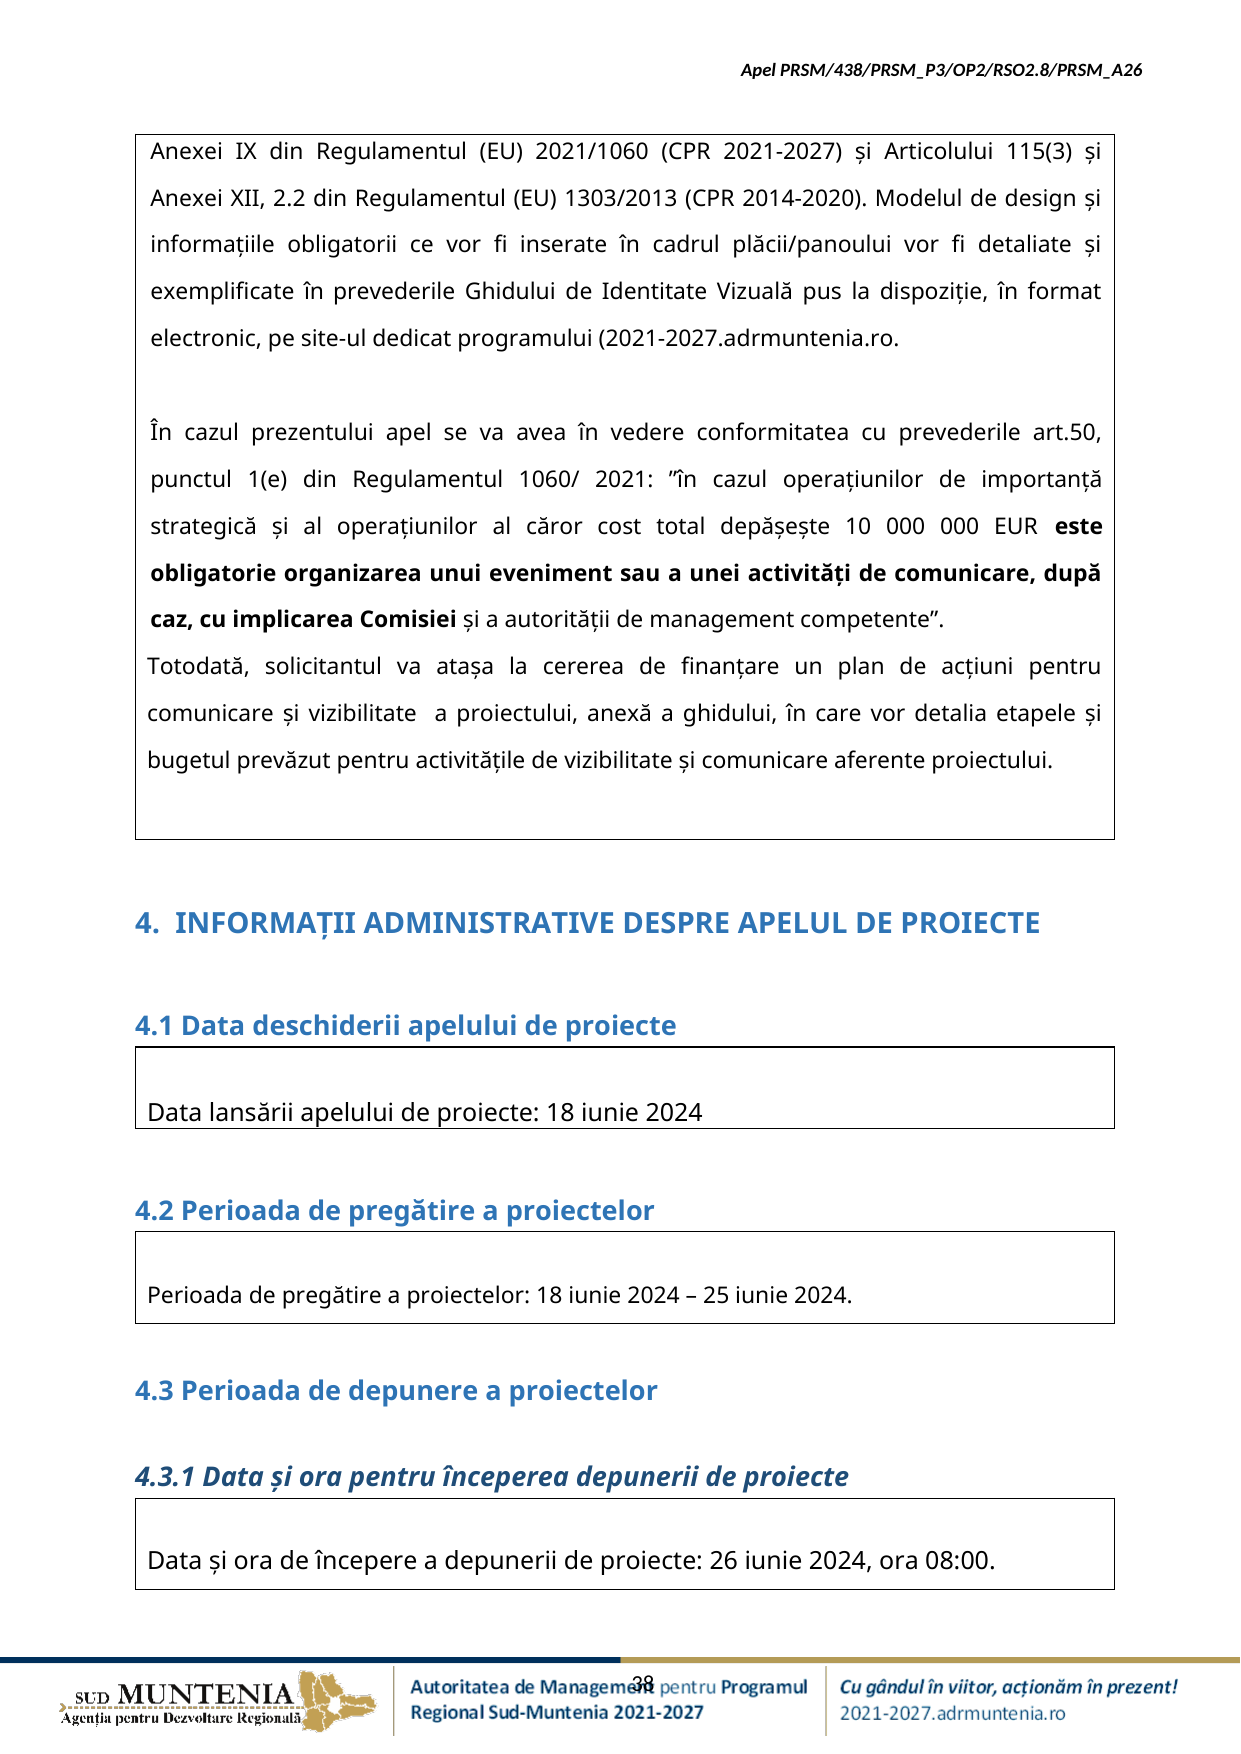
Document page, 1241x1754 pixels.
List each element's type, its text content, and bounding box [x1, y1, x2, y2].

table_header Data şi ora de începere a depunerii de proiecte: 26 iunie 2024, ora 08:00. [136, 1499, 1114, 1589]
picture [0, 1657, 1241, 1737]
subtitle 4.1 Data deschiderii apelului de proiecte [135, 1007, 1150, 1043]
table_header Data lansării apelului de proiecte: 18 iunie 2024 [136, 1048, 1114, 1128]
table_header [136, 135, 1114, 839]
subtitle 4.3 Perioada de depunere a proiectelor [135, 1371, 1150, 1408]
subtitle 4.2 Perioada de pregătire a proiectelor [135, 1191, 1150, 1228]
table_header Perioada de pregătire a proiectelor: 18 iunie 2024 – 25 iunie 2024. [136, 1232, 1114, 1323]
subtitle 4.3.1 Data și ora pentru începerea depunerii de proiecte [135, 1458, 1150, 1495]
subtitle 4. INFORMAȚII ADMINISTRATIVE DESPRE APELUL DE PROIECTE [135, 902, 1150, 942]
